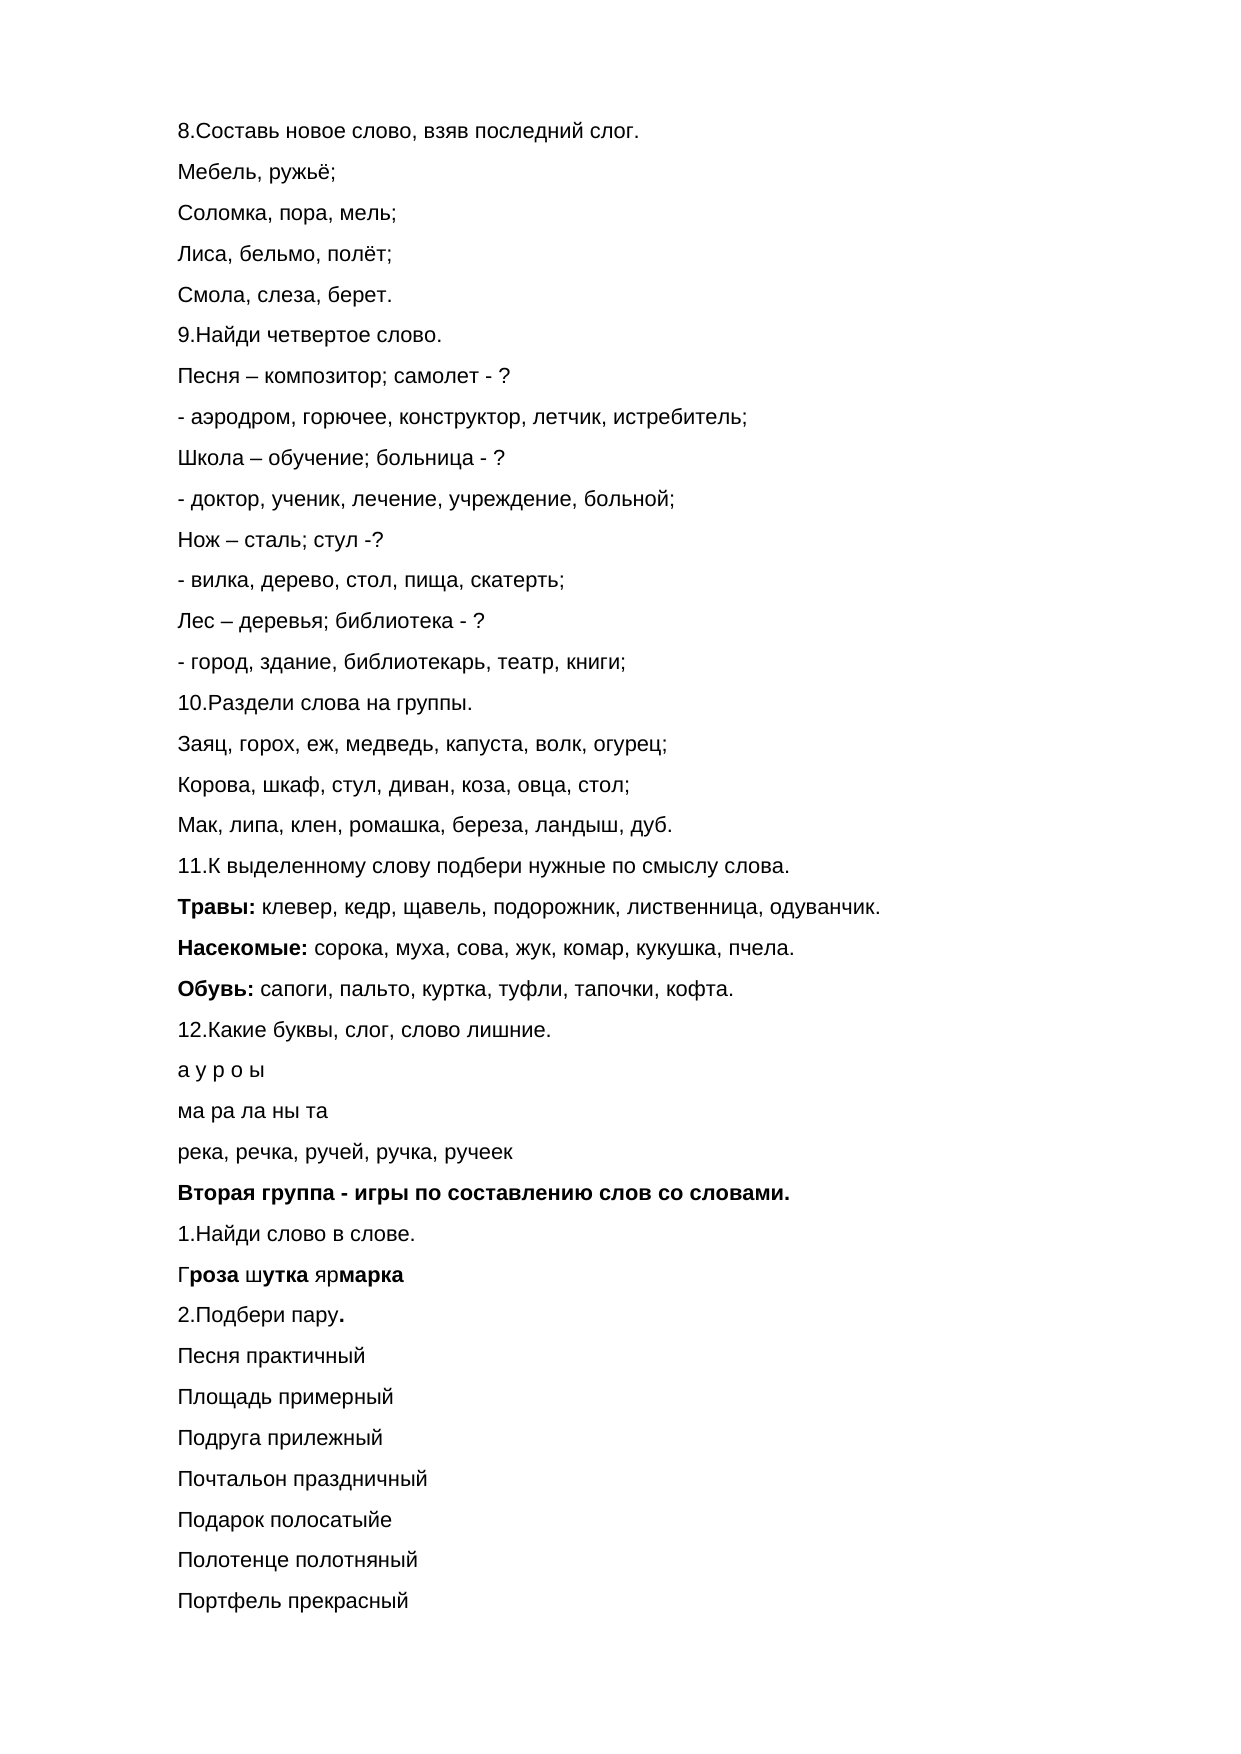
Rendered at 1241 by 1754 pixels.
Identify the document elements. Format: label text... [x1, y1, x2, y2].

text 1.Найди слово в слове. [177, 1221, 1152, 1246]
text а у р о ы [177, 1057, 1152, 1082]
text Насекомые: сорока, муха, сова, жук, комар, кукушка, пчела. [177, 935, 1152, 960]
text Площадь примерный [177, 1384, 1152, 1409]
text 12.Какие буквы, слог, слово лишние. [177, 1016, 1152, 1042]
text Смола, слеза, берет. [177, 281, 1152, 307]
text Подарок полосатыйе [177, 1506, 1152, 1532]
text Песня практичный [177, 1343, 1152, 1368]
text Обувь: сапоги, пальто, куртка, туфли, тапочки, кофта. [177, 976, 1152, 1001]
text река, речка, ручей, ручка, ручеек [177, 1139, 1152, 1164]
text Почтальон праздничный [177, 1466, 1152, 1491]
text - город, здание, библиотекарь, театр, книги; [177, 649, 1152, 674]
text Мак, липа, клен, ромашка, береза, ландыш, дуб. [177, 812, 1152, 837]
text Нож – сталь; стул -? [177, 526, 1152, 552]
text 9.Найди четвертое слово. [177, 322, 1152, 347]
text 11.К выделенному слову подбери нужные по смыслу слова. [177, 853, 1152, 878]
text - доктор, ученик, лечение, учреждение, больной; [177, 486, 1152, 511]
text Портфель прекрасный [177, 1588, 1152, 1613]
text - вилка, дерево, стол, пища, скатерть; [177, 567, 1152, 592]
text Лес – деревья; библиотека - ? [177, 608, 1152, 633]
text Заяц, горох, еж, медведь, капуста, волк, огурец; [177, 731, 1152, 756]
text Корова, шкаф, стул, диван, коза, овца, стол; [177, 771, 1152, 797]
text Соломка, пора, мель; [177, 200, 1152, 225]
text Полотенце полотняный [177, 1547, 1152, 1572]
text Гроза шутка ярмарка [177, 1261, 1152, 1287]
text 8.Составь новое слово, взяв последний слог. [177, 118, 1152, 143]
text Песня – композитор; самолет - ? [177, 363, 1152, 388]
text Школа – обучение; больница - ? [177, 445, 1152, 470]
text Травы: клевер, кедр, щавель, подорожник, лиственница, одуванчик. [177, 894, 1152, 919]
text - аэродром, горючее, конструктор, летчик, истребитель; [177, 404, 1152, 429]
text Подруга прилежный [177, 1425, 1152, 1450]
text Вторая группа - игры по составлению слов со словами. [177, 1180, 1152, 1205]
text 10.Раздели слова на группы. [177, 690, 1152, 715]
text ма ра ла ны та [177, 1098, 1152, 1123]
text Лиса, бельмо, полёт; [177, 241, 1152, 266]
text 2.Подбери пару. [177, 1302, 1152, 1327]
text Мебель, ружьё; [177, 159, 1152, 184]
